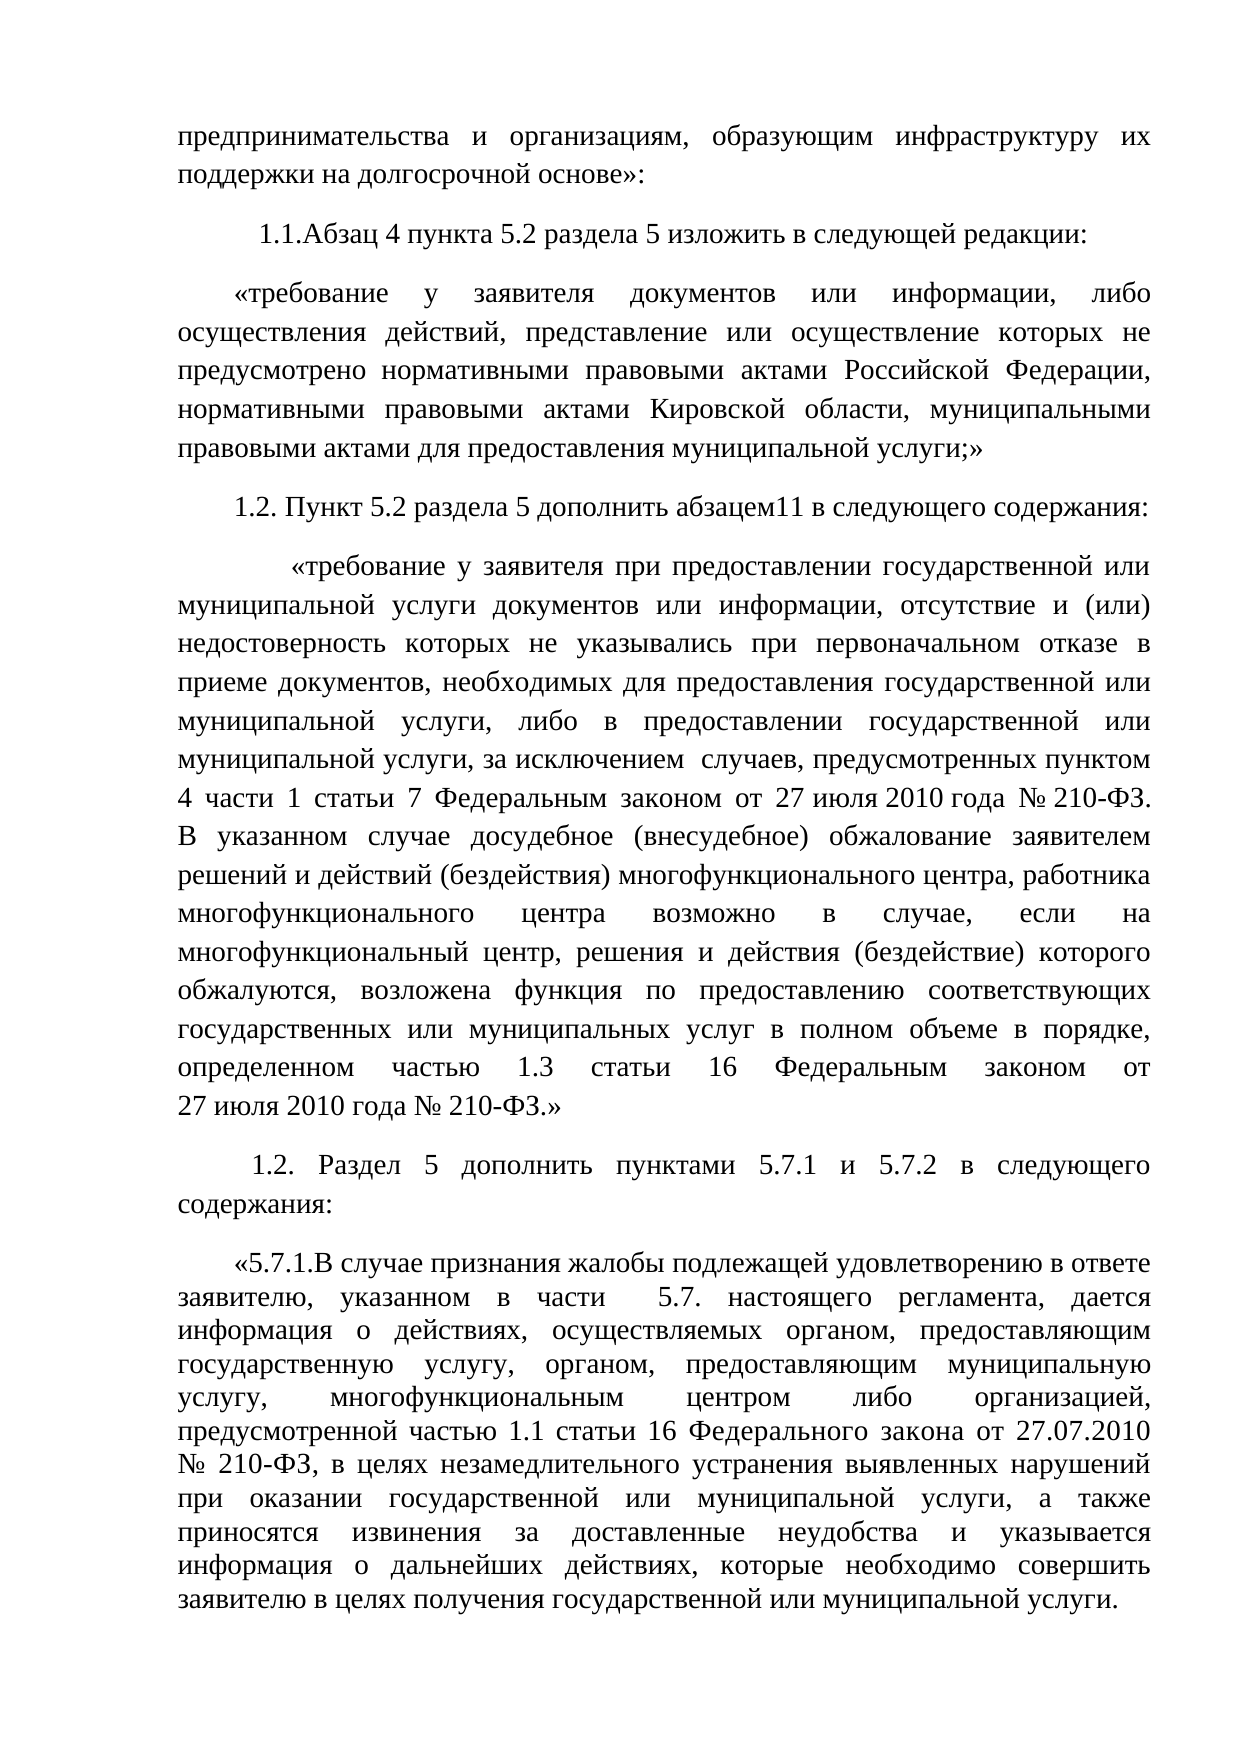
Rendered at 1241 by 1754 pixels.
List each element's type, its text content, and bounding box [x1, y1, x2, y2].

text 1.1.Абзац 4 пункта 5.2 раздела 5 изложить в следующей редакции: [177, 216, 1152, 249]
text 1.2. Пункт 5.2 раздела 5 дополнить абзацем11 в следующего содержания: [177, 489, 1152, 523]
text «требование у заявителя при предоставлении государственной или муниципальной услуги документов или информации, отсутствие и (или) недостоверность которых не указывались при первоначальном отказе в приеме документов, необходимых для предоставления государственной или муниципальной услуги, либо в предоставлении государственной или муниципальной услуги, за исключением случаев, предусмотренных пунктом 4 части 1 статьи 7 Федеральным законом от 27 июля 2010 года № 210-ФЗ. В указанном случае досудебное (внесудебное) обжалование заявителем решений и действий (бездействия) многофункционального центра, работника многофункционального центра возможно в случае, если на многофункциональный центр, решения и действия (бездействие) которого обжалуются, возложена функция по предоставлению соответствующих государственных или муниципальных услуг в полном объеме в порядке, определенном частью 1.3 статьи 16 Федеральным законом от 27 июля 2010 года № 210-ФЗ.» [177, 548, 1152, 1122]
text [177, 118, 1152, 190]
text 1.2. Раздел 5 дополнить пунктами 5.7.1 и 5.7.2 в следующего содержания: [177, 1147, 1152, 1219]
text «5.7.1.В случае признания жалобы подлежащей удовлетворению в ответе заявителю, указанном в части 5.7. настоящего регламента, дается информация о действиях, осуществляемых органом, предоставляющим государственную услугу, органом, предоставляющим муниципальную услугу, многофункциональным центром либо организацией, предусмотренной частью 1.1 статьи 16 Федерального закона от 27.07.2010 № 210-ФЗ, в целях незамедлительного устранения выявленных нарушений при оказании государственной или муниципальной услуги, а также приносятся извинения за доставленные неудобства и указывается информация о дальнейших действиях, которые необходимо совершить заявителю в целях получения государственной или муниципальной услуги. [177, 1245, 1152, 1614]
text «требование у заявителя документов или информации, либо осуществления действий, представление или осуществление которых не предусмотрено нормативными правовыми актами Российской Федерации, нормативными правовыми актами Кировской области, муниципальными правовыми актами для предоставления муниципальной услуги;» [177, 275, 1152, 463]
